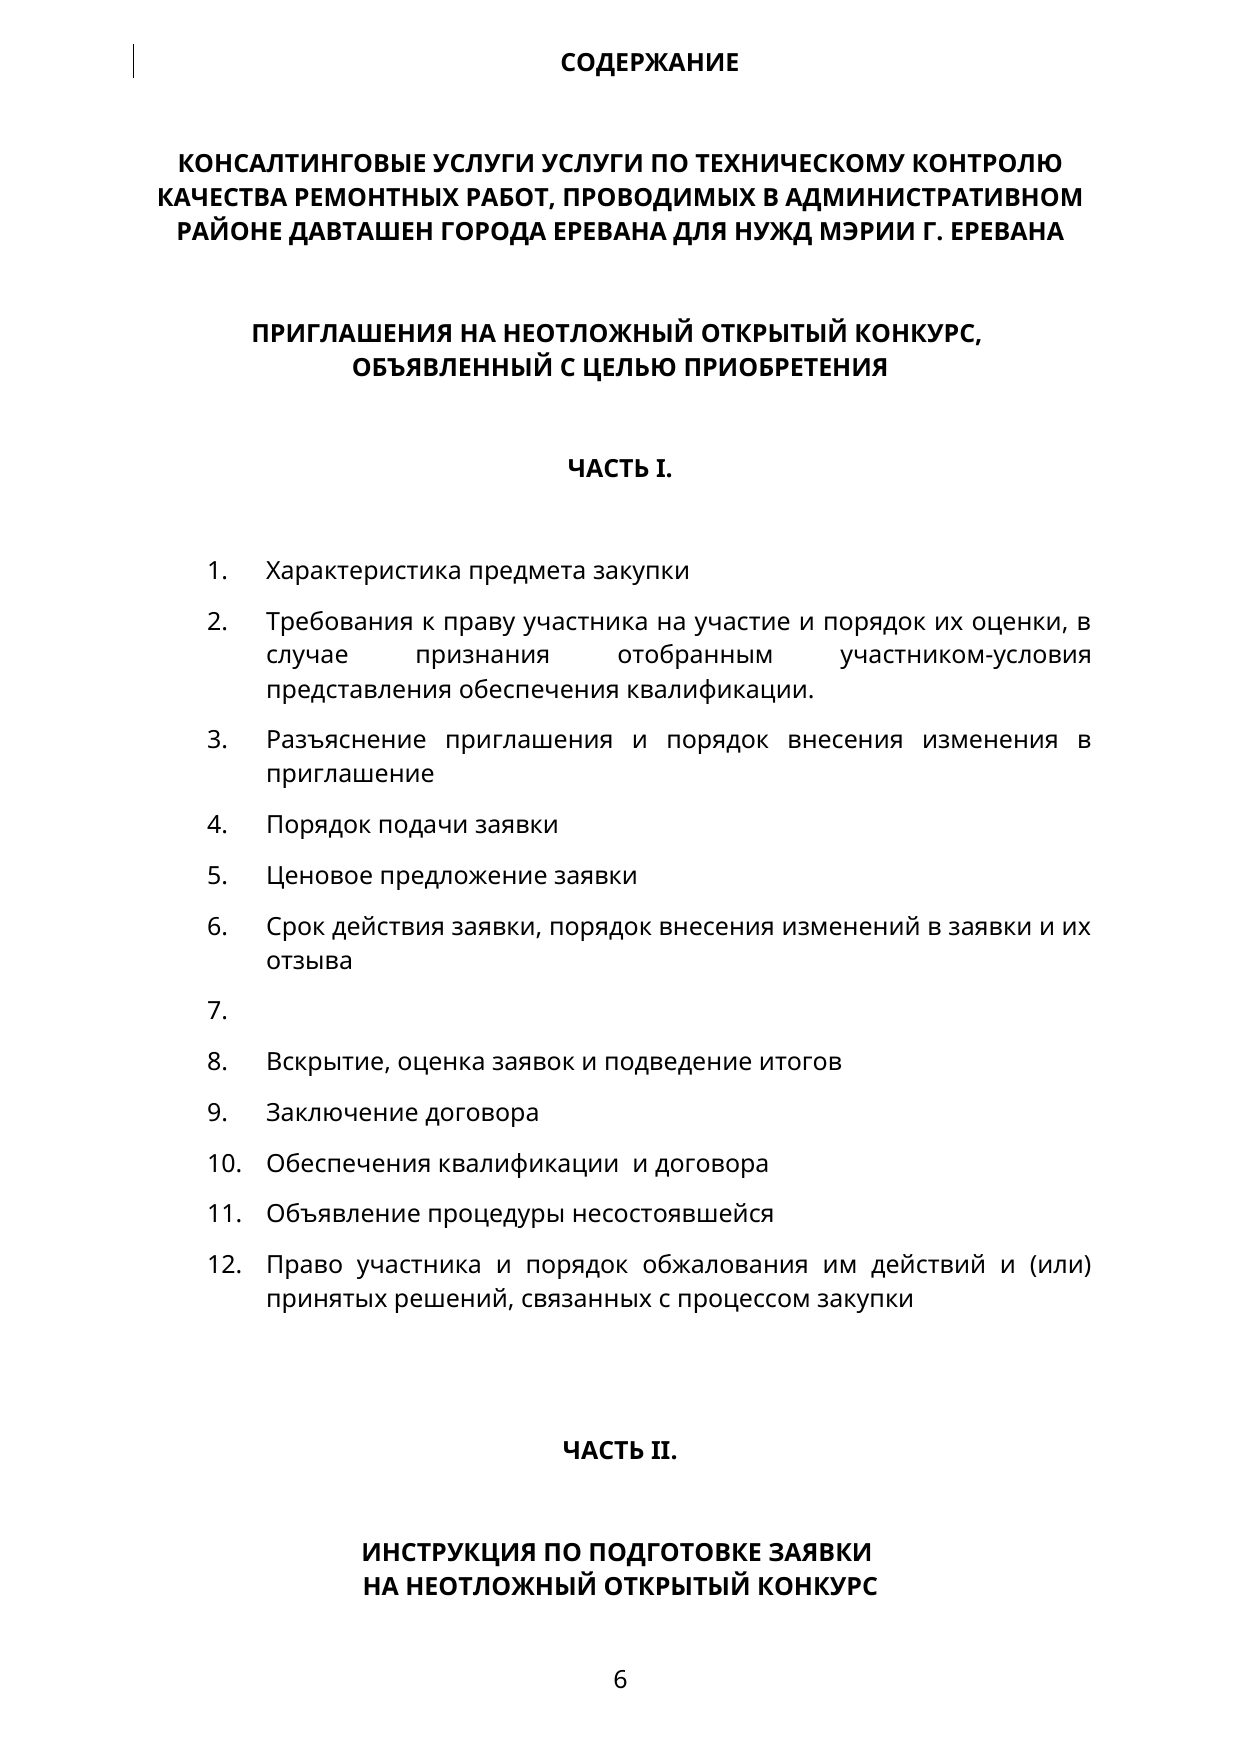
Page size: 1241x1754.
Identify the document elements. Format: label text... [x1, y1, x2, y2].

text ЧАСТЬ I. [148, 451, 1092, 485]
text СОДЕРЖАНИЕ [148, 44, 1092, 78]
text КОНСАЛТИНГОВЫЕ УСЛУГИ УСЛУГИ ПО ТЕХНИЧЕСКОМУ КОНТРОЛЮ КАЧЕСТВА РЕМОНТНЫХ РАБОТ, ПРОВОДИМЫХ В АДМИНИСТРАТИВНОМ РАЙОНЕ ДАВТАШЕН ГОРОДА ЕРЕВАНА ДЛЯ НУЖД МЭРИИ Г. ЕРЕВАНА [148, 146, 1092, 248]
text 5. Ценовое предложение заявки [207, 857, 1092, 892]
text 12. Право участника и порядок обжалования им действий и (или) принятых решений, связанных с процессом закупки [207, 1247, 1092, 1315]
text 4. Порядок подачи заявки [207, 807, 1092, 841]
text ИНСТРУКЦИЯ ПО ПОДГОТОВКЕ ЗАЯВКИ НА НЕОТЛОЖНЫЙ ОТКРЫТЫЙ КОНКУРС [148, 1534, 1092, 1602]
text 10. Обеспечения квалификации и договора [207, 1145, 1092, 1179]
text 9. Заключение договора [207, 1094, 1092, 1128]
text ПРИГЛАШЕНИЯ НА НЕОТЛОЖНЫЙ ОТКРЫТЫЙ КОНКУРС, ОБЪЯВЛЕННЫЙ С ЦЕЛЬЮ ПРИОБРЕТЕНИЯ [148, 315, 1092, 383]
text 2. Требования к праву участника на участие и порядок их оценки, в случае признания отобранным участником-условия представления обеспечения квалификации. [207, 603, 1092, 705]
text 7. [207, 993, 1092, 1027]
text 11. Объявление процедуры несостоявшейся [207, 1196, 1092, 1230]
text ЧАСТЬ II. [148, 1433, 1092, 1467]
text 6. Срок действия заявки, порядок внесения изменений в заявки и их отзыва [207, 908, 1092, 976]
text 1. Характеристика предмета закупки [207, 552, 1092, 586]
text 8. Вскрытие, оценка заявок и подведение итогов [207, 1044, 1092, 1078]
text 3. Разъяснение приглашения и порядок внесения изменения в приглашение [207, 722, 1092, 790]
